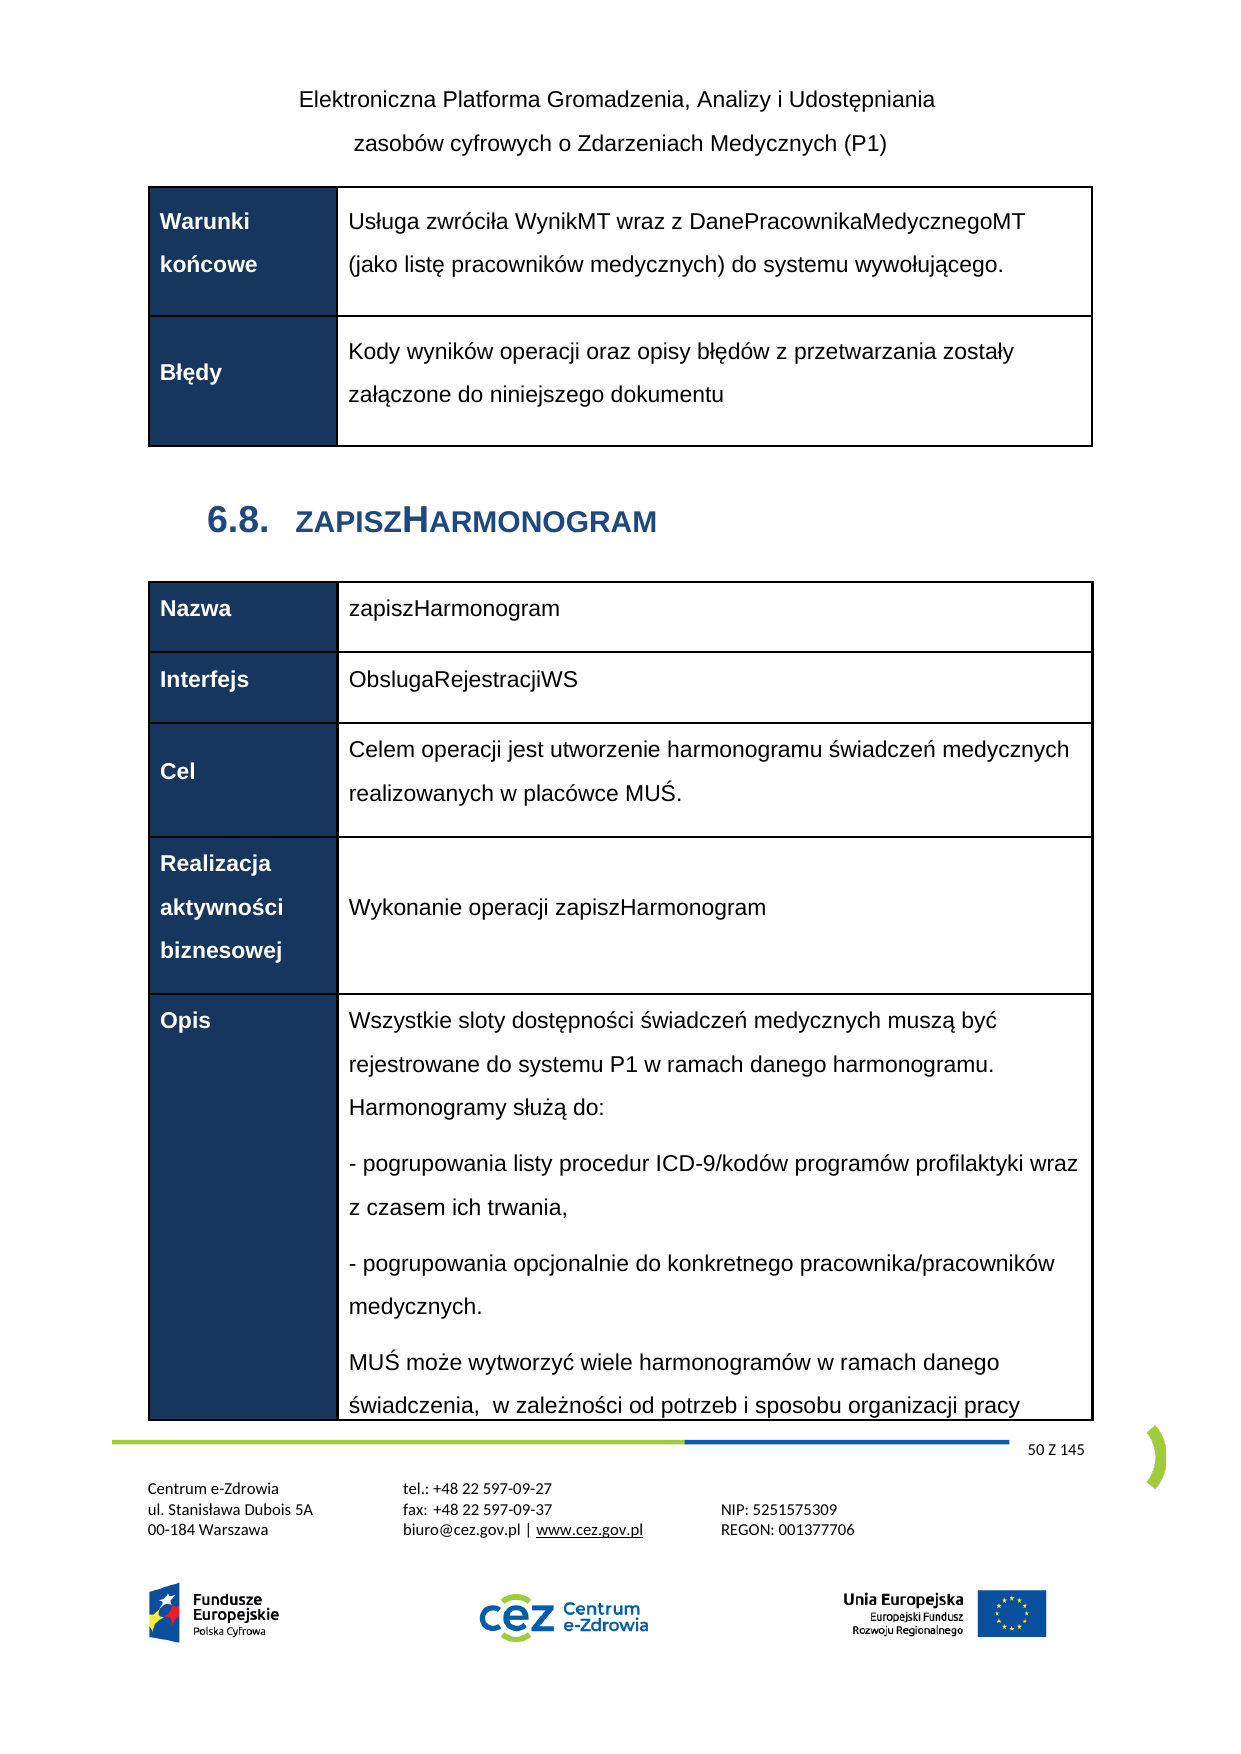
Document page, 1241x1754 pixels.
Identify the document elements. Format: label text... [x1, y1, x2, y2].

table_cell Cel [150, 724, 336, 836]
picture [477, 1594, 649, 1642]
table_cell Celem operacji jest utworzenie harmonogramu świadczeń medycznych realizowanych w placówce MUŚ. [339, 724, 1091, 836]
picture [142, 1580, 285, 1645]
table_header zapiszHarmonogram [339, 583, 1091, 651]
picture [1146, 1425, 1167, 1489]
table_cell Wykonanie operacji zapiszHarmonogram [339, 838, 1091, 993]
picture [835, 1588, 1055, 1638]
subtitle zapiszHarmonogram [207, 497, 1093, 540]
table_cell Opis [150, 995, 336, 1419]
table_cell Warunki końcowe [150, 188, 336, 315]
table_cell ObslugaRejestracjiWS [339, 653, 1091, 722]
table_cell Interfejs [150, 653, 336, 722]
table_cell Usługa zwróciła WynikMT wraz z DanePracownikaMedycznegoMT (jako listę pracowników medycznych) do systemu wywołującego. [338, 188, 1091, 315]
table_cell Realizacja aktywności biznesowej [150, 838, 336, 993]
table_cell Kody wyników operacji oraz opisy błędów z przetwarzania zostały załączone do niniejszego dokumentu [338, 317, 1091, 445]
table_header Nazwa [150, 583, 336, 651]
table_cell Błędy [150, 317, 336, 445]
